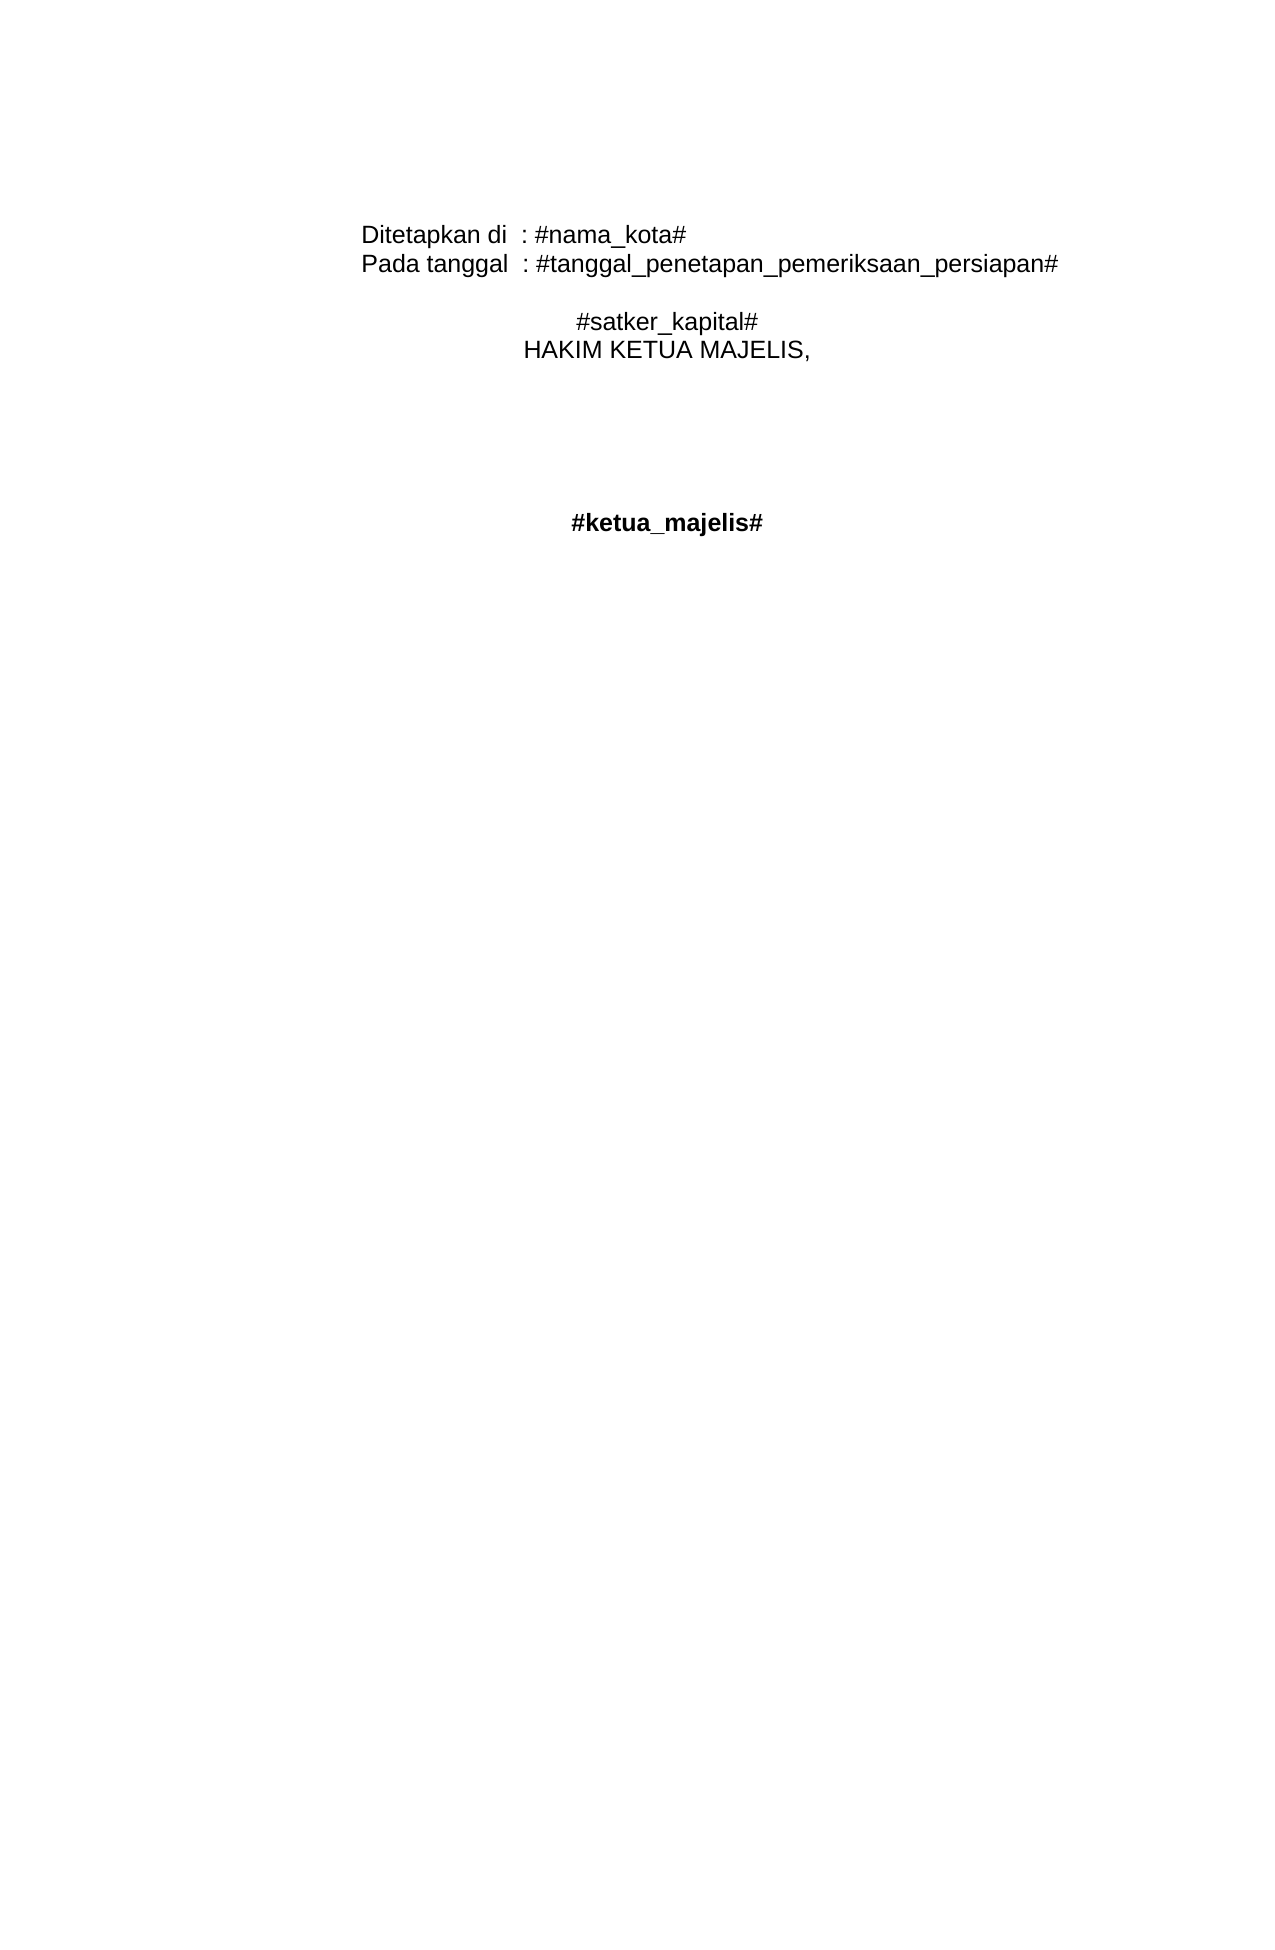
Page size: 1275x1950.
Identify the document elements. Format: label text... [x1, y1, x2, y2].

text HAKIM KETUA MAJELIS, [177, 335, 1157, 364]
text Ditetapkan di : #nama_kota# [177, 220, 1157, 249]
text #ketua_majelis# [177, 508, 1157, 537]
text Pada tanggal : #tanggal_penetapan_pemeriksaan_persiapan# [177, 249, 1157, 278]
text #satker_kapital# [177, 307, 1157, 335]
